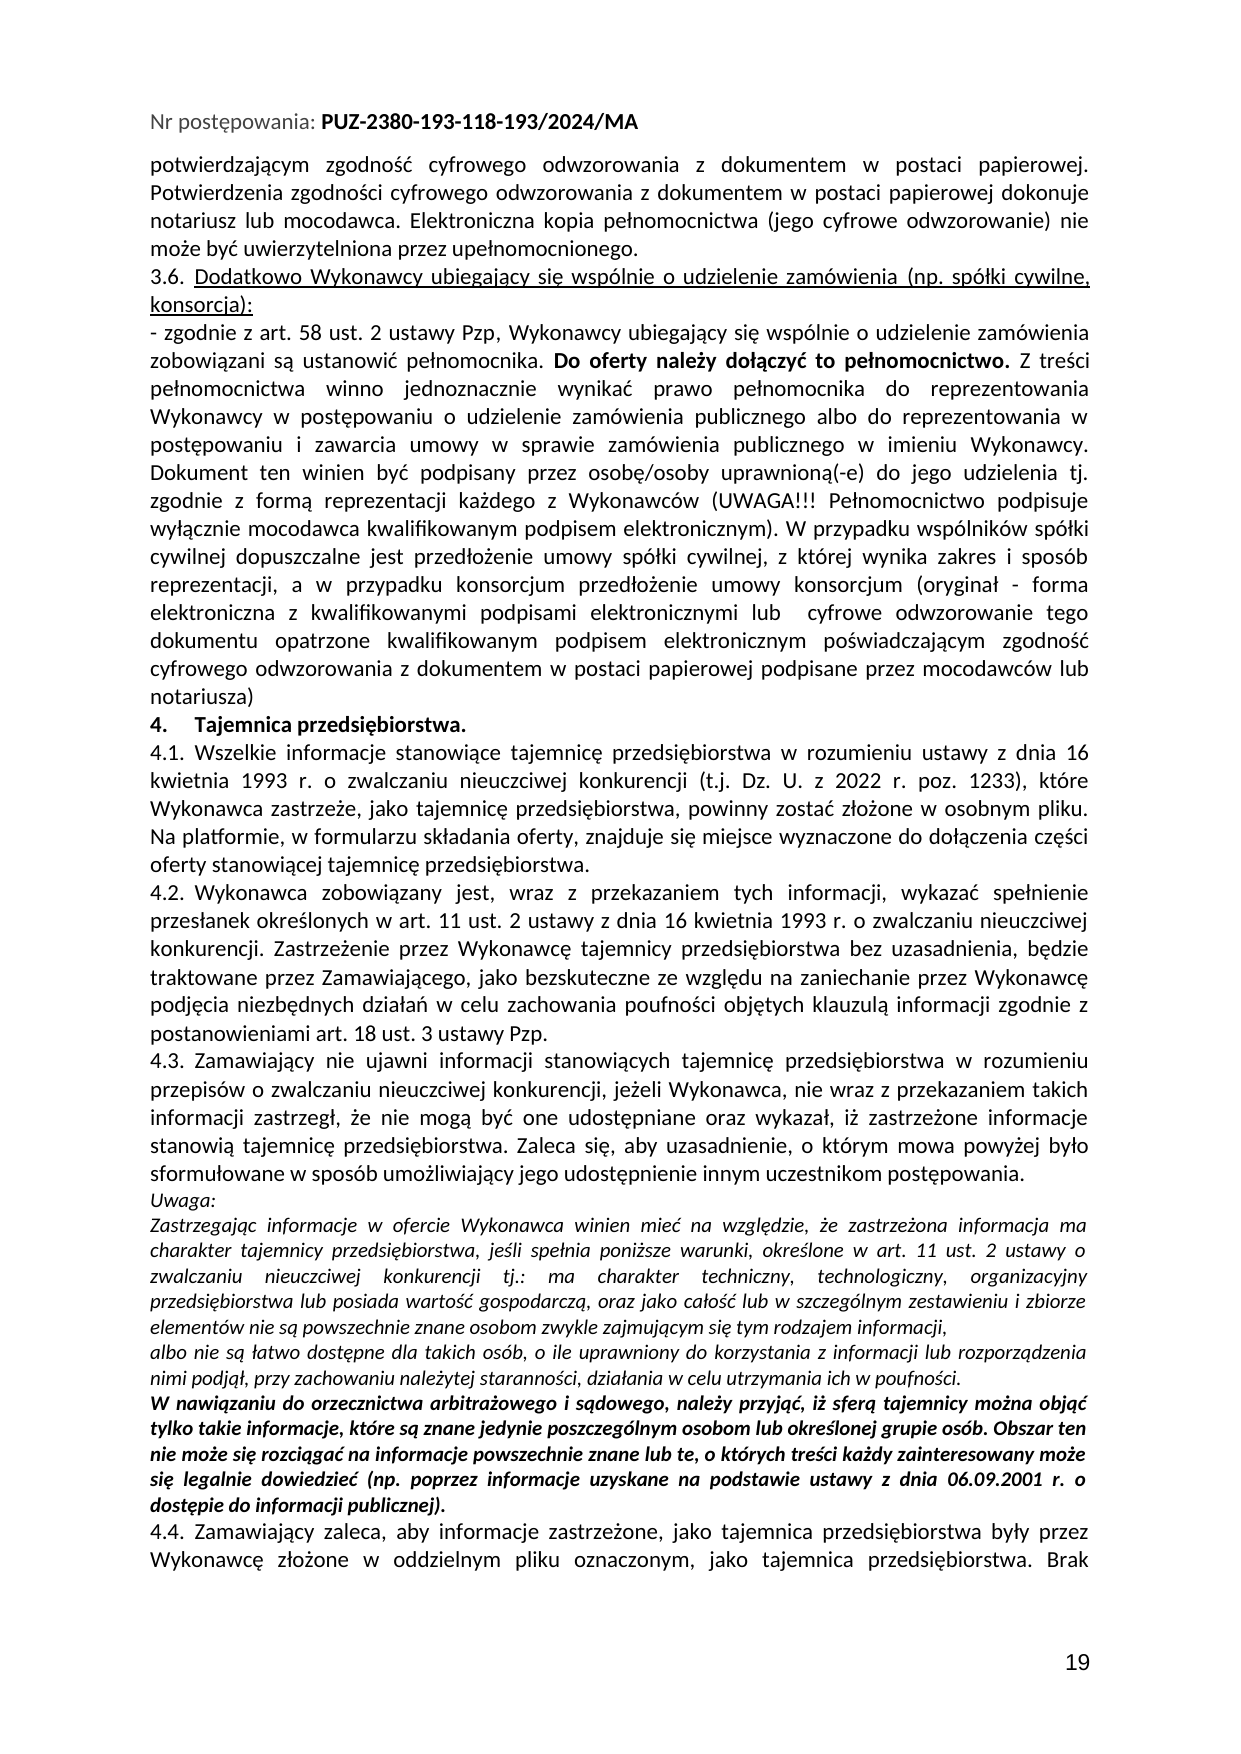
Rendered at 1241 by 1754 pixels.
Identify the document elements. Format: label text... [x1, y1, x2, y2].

text Uwaga: [150, 1187, 1090, 1212]
list Wykonawca zobowiązany jest, wraz z przekazaniem tych informacji, wykazać spełnienie przesłanek określonych w art. 11 ust. 2 ustawy z dnia 16 kwietnia 1993 r. o zwalczaniu nieuczciwej konkurencji. Zastrzeżenie przez Wykonawcę tajemnicy przedsiębiorstwa bez uzasadnienia, będzie traktowane przez Zamawiającego, jako bezskuteczne ze względu na zaniechanie przez Wykonawcę podjęcia niezbędnych działań w celu zachowania poufności objętych klauzulą informacji zgodnie z postanowieniami art. 18 ust. 3 ustawy Pzp. [150, 878, 1090, 1047]
text W nawiązaniu do orzecznictwa arbitrażowego i sądowego, należy przyjąć, iż sferą tajemnicy można objąć tylko takie informacje, które są znane jedynie poszczególnym osobom lub określonej grupie osób. Obszar ten nie może się rozciągać na informacje powszechnie znane lub te, o których treści każdy zainteresowany może się legalnie dowiedzieć (np. poprzez informacje uzyskane na podstawie ustawy z dnia 06.09.2001 r. o dostępie do informacji publicznej). [150, 1390, 1090, 1517]
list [150, 1517, 1090, 1573]
text Zastrzegając informacje w ofercie Wykonawca winien mieć na względzie, że zastrzeżona informacja ma charakter tajemnicy przedsiębiorstwa, jeśli spełnia poniższe warunki, określone w art. 11 ust. 2 ustawy o zwalczaniu nieuczciwej konkurencji tj.: ma charakter techniczny, technologiczny, organizacyjny przedsiębiorstwa lub posiada wartość gospodarczą, oraz jako całość lub w szczególnym zestawieniu i zbiorze elementów nie są powszechnie znane osobom zwykle zajmującym się tym rodzajem informacji, [150, 1212, 1090, 1339]
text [150, 150, 1090, 262]
list Dodatkowo Wykonawcy ubiegający się wspólnie o udzielenie zamówienia (np. spółki cywilne, konsorcja): [150, 262, 1090, 318]
text albo nie są łatwo dostępne dla takich osób, o ile uprawniony do korzystania z informacji lub rozporządzenia nimi podjął, przy zachowaniu należytej staranności, działania w celu utrzymania ich w poufności. [150, 1339, 1090, 1390]
list Zamawiający nie ujawni informacji stanowiących tajemnicę przedsiębiorstwa w rozumieniu przepisów o zwalczaniu nieuczciwej konkurencji, jeżeli Wykonawca, nie wraz z przekazaniem takich informacji zastrzegł, że nie mogą być one udostępniane oraz wykazał, iż zastrzeżone informacje stanowią tajemnicę przedsiębiorstwa. Zaleca się, aby uzasadnienie, o którym mowa powyżej było sformułowane w sposób umożliwiający jego udostępnienie innym uczestnikom postępowania. [150, 1047, 1090, 1187]
list Tajemnica przedsiębiorstwa. [150, 710, 1090, 738]
list Wszelkie informacje stanowiące tajemnicę przedsiębiorstwa w rozumieniu ustawy z dnia 16 kwietnia 1993 r. o zwalczaniu nieuczciwej konkurencji (t.j. Dz. U. z 2022 r. poz. 1233), które Wykonawca zastrzeże, jako tajemnicę przedsiębiorstwa, powinny zostać złożone w osobnym pliku. Na platformie, w formularzu składania oferty, znajduje się miejsce wyznaczone do dołączenia części oferty stanowiącej tajemnicę przedsiębiorstwa. [150, 738, 1090, 878]
list - zgodnie z art. 58 ust. 2 ustawy Pzp, Wykonawcy ubiegający się wspólnie o udzielenie zamówienia zobowiązani są ustanowić pełnomocnika. Do oferty należy dołączyć to pełnomocnictwo. Z treści pełnomocnictwa winno jednoznacznie wynikać prawo pełnomocnika do reprezentowania Wykonawcy w postępowaniu o udzielenie zamówienia publicznego albo do reprezentowania w postępowaniu i zawarcia umowy w sprawie zamówienia publicznego w imieniu Wykonawcy. Dokument ten winien być podpisany przez osobę/osoby uprawnioną(-e) do jego udzielenia tj. zgodnie z formą reprezentacji każdego z Wykonawców (UWAGA!!! Pełnomocnictwo podpisuje wyłącznie mocodawca kwalifikowanym podpisem elektronicznym). W przypadku wspólników spółki cywilnej dopuszczalne jest przedłożenie umowy spółki cywilnej, z której wynika zakres i sposób reprezentacji, a w przypadku konsorcjum przedłożenie umowy konsorcjum (oryginał - forma elektroniczna z kwalifikowanymi podpisami elektronicznymi lub cyfrowe odwzorowanie tego dokumentu opatrzone kwalifikowanym podpisem elektronicznym poświadczającym zgodność cyfrowego odwzorowania z dokumentem w postaci papierowej podpisane przez mocodawców lub notariusza) [150, 318, 1090, 710]
